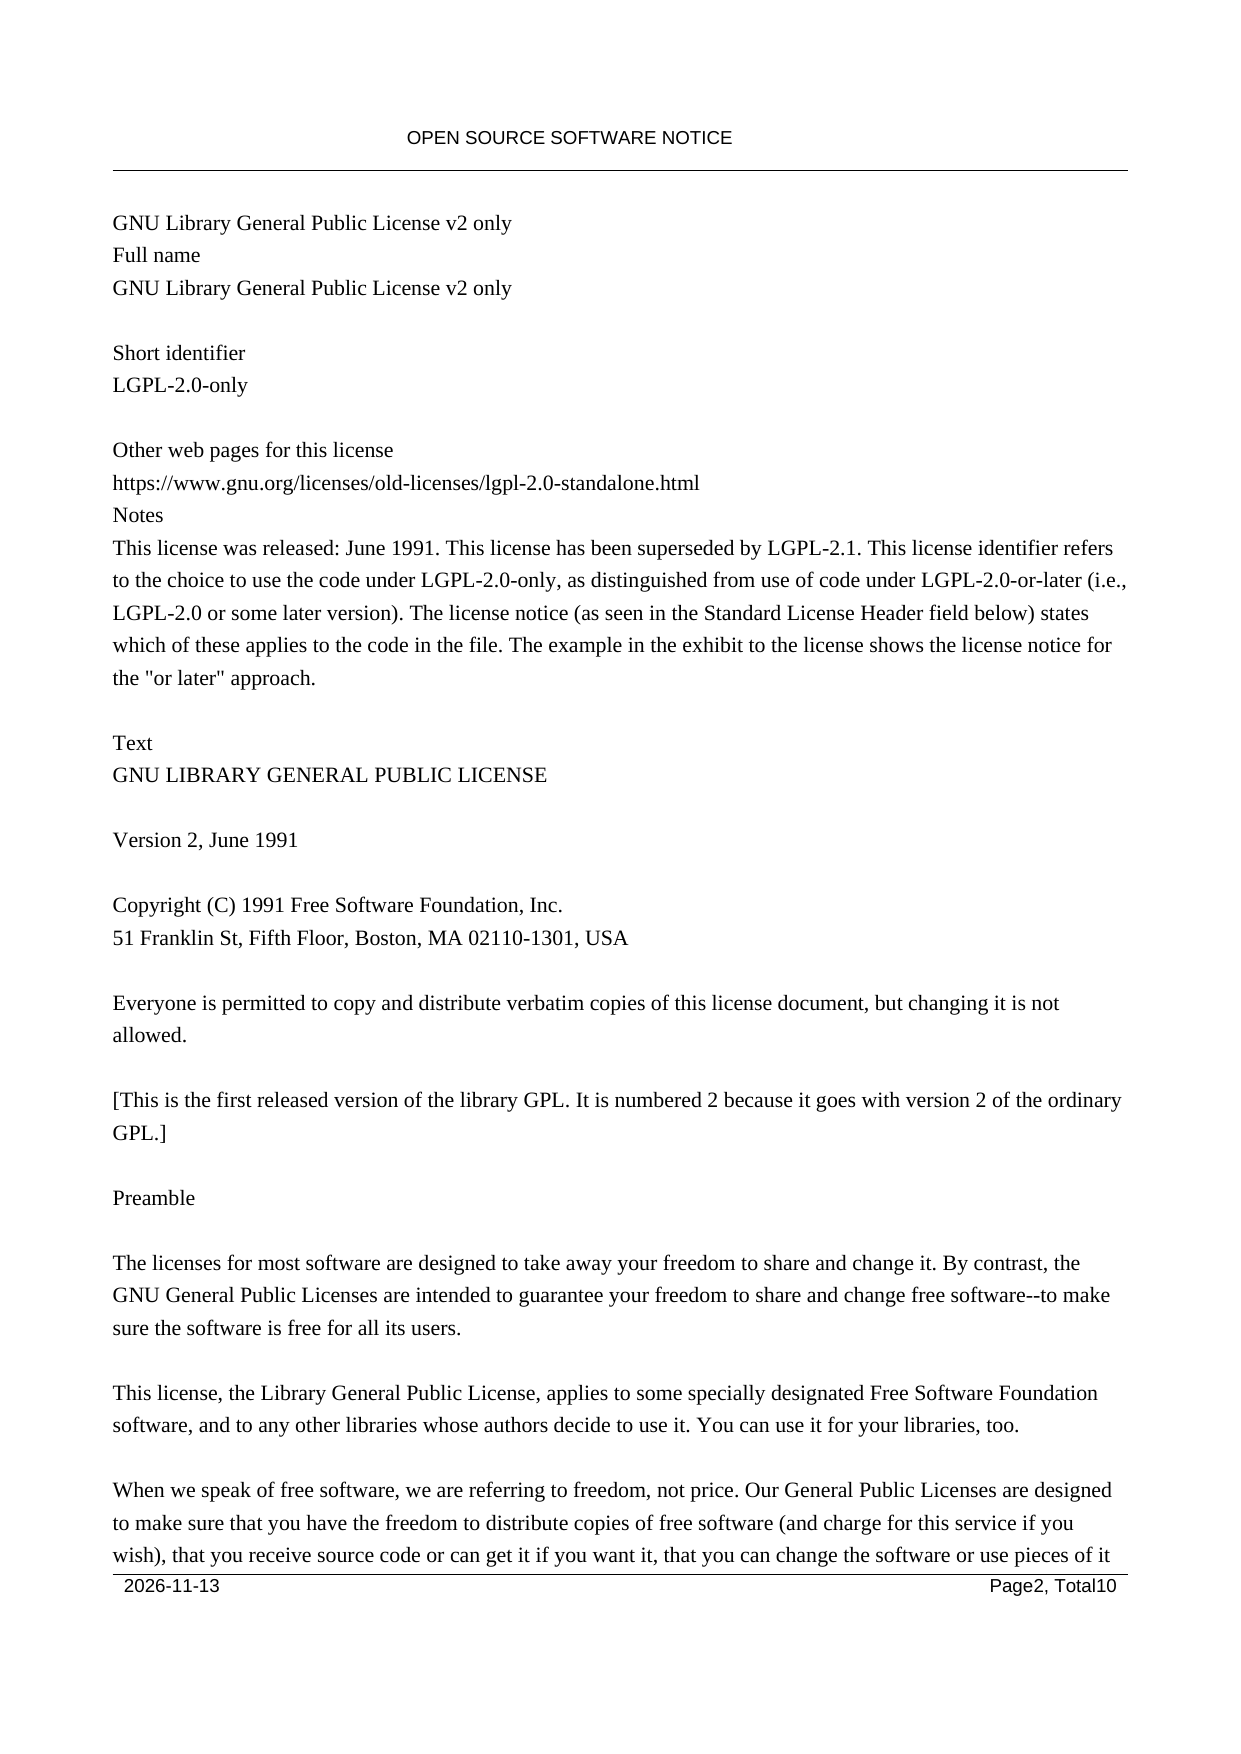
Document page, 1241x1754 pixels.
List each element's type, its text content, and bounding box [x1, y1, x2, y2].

text Version 2, June 1991 [112, 824, 1128, 856]
text Other web pages for this license [112, 434, 1128, 466]
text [112, 271, 1128, 304]
text Full name [112, 239, 1128, 271]
text Copyright (C) 1991 Free Software Foundation, Inc. [112, 889, 1128, 921]
text GNU LIBRARY GENERAL PUBLIC LICENSE [112, 759, 1128, 791]
text Text [112, 726, 1128, 759]
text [112, 1474, 1128, 1571]
text Notes [112, 499, 1128, 531]
text 51 Franklin St, Fifth Floor, Boston, MA 02110-1301, USA [112, 921, 1128, 954]
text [112, 206, 1128, 239]
text The licenses for most software are designed to take away your freedom to share and change it. By contrast, the GNU General Public Licenses are intended to guarantee your freedom to share and change free software--to make sure the software is free for all its users. [112, 1246, 1128, 1344]
text LGPL-2.0-only [112, 369, 1128, 401]
text Short identifier [112, 336, 1128, 369]
text [This is the first released version of the library GPL. It is numbered 2 because it goes with version 2 of the ordinary GPL.] [112, 1084, 1128, 1149]
text This license was released: June 1991. This license has been superseded by LGPL-2.1. This license identifier refers to the choice to use the code under LGPL-2.0-only, as distinguished from use of code under LGPL-2.0-or-later (i.e., LGPL-2.0 or some later version). The license notice (as seen in the Standard License Header field below) states which of these applies to the code in the file. The example in the exhibit to the license shows the license notice for the "or later" approach. [112, 531, 1128, 694]
text Preamble [112, 1181, 1128, 1214]
text This license, the Library General Public License, applies to some specially designated Free Software Foundation software, and to any other libraries whose authors decide to use it. You can use it for your libraries, too. [112, 1376, 1128, 1441]
text https://www.gnu.org/licenses/old-licenses/lgpl-2.0-standalone.html [112, 466, 1128, 499]
text Everyone is permitted to copy and distribute verbatim copies of this license document, but changing it is not allowed. [112, 986, 1128, 1051]
